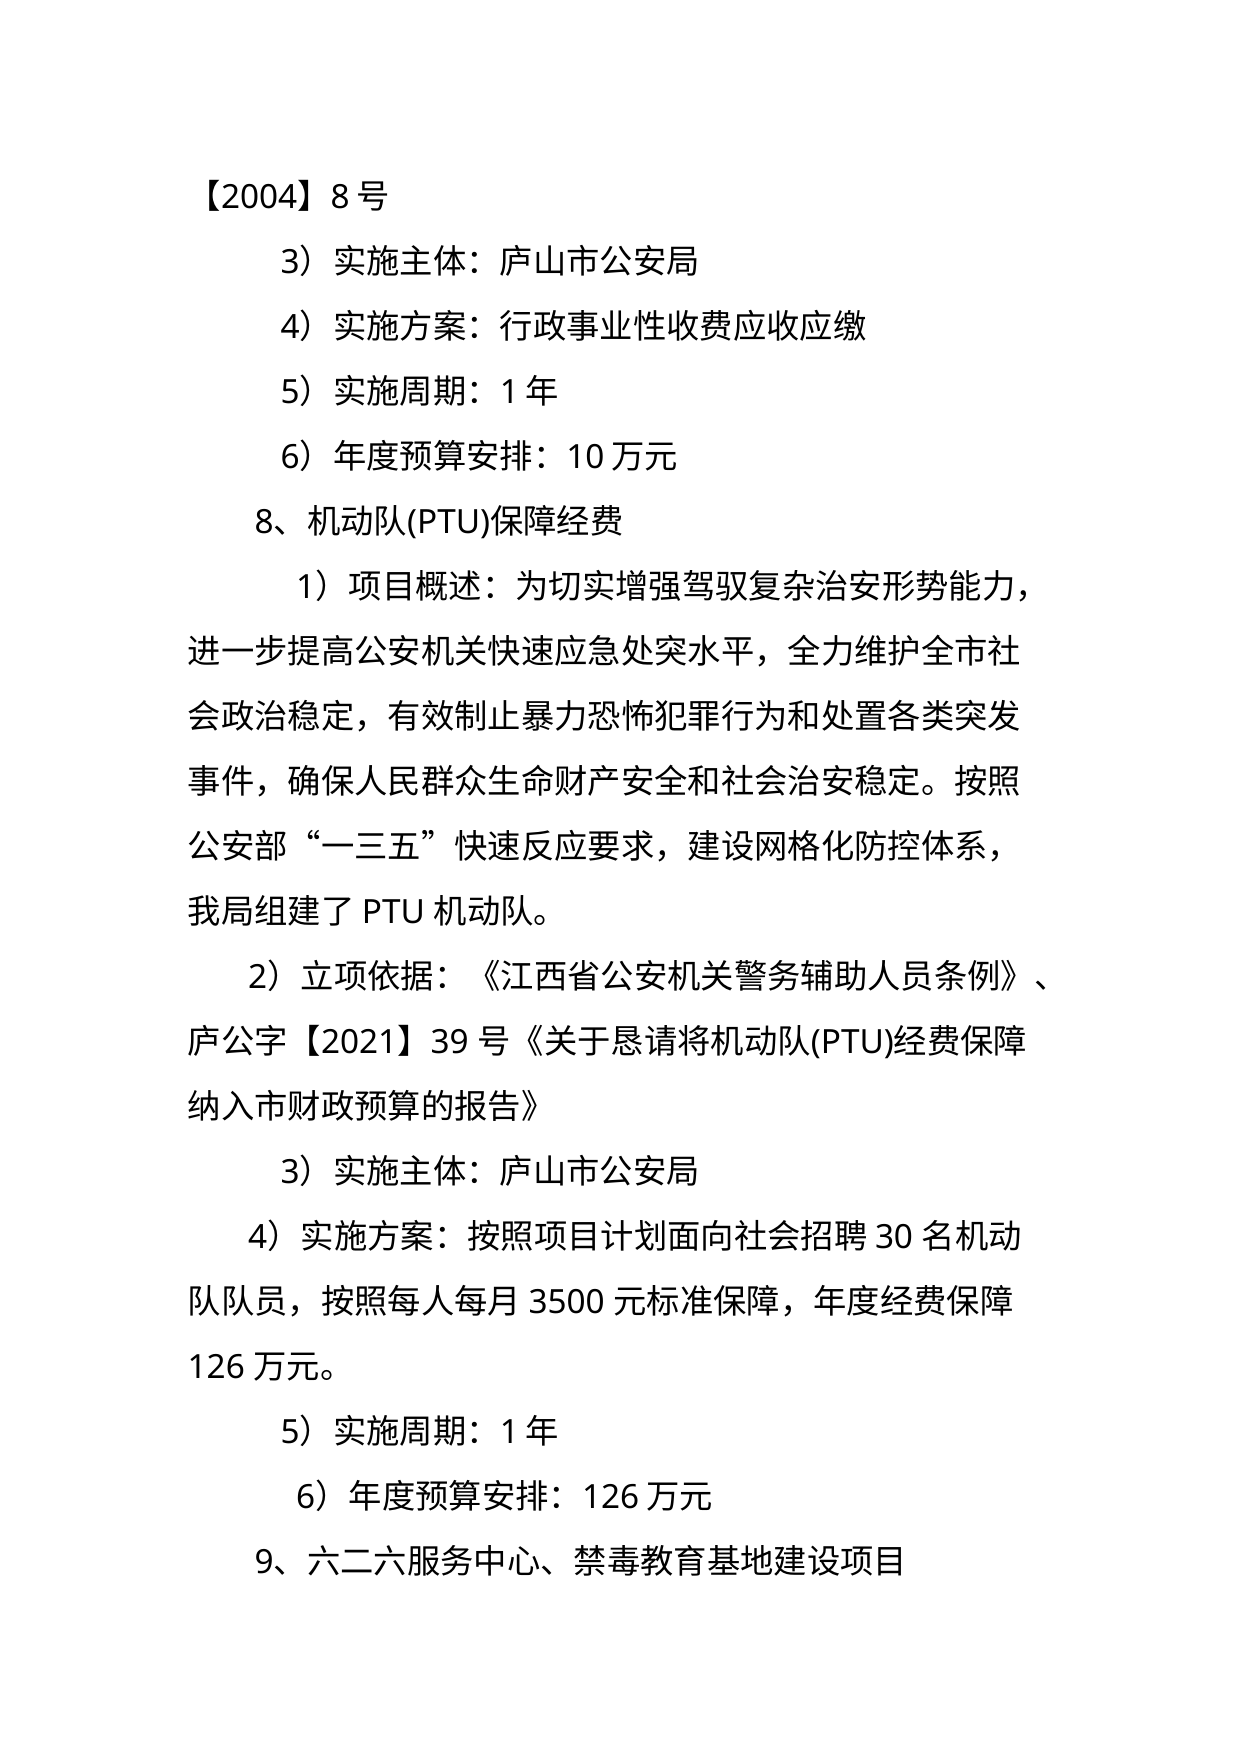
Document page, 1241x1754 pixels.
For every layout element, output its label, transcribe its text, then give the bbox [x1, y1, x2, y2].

text 6）年度预算安排：10万元 [187, 422, 1053, 487]
text 6）年度预算安排：126万元 [187, 1462, 1053, 1527]
text 9、六二六服务中心、禁毒教育基地建设项目 [187, 1527, 1053, 1592]
text 8、机动队(PTU)保障经费 [187, 487, 1053, 552]
text 5）实施周期：1年 [187, 357, 1053, 422]
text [187, 162, 1053, 227]
text 4）实施方案：行政事业性收费应收应缴 [187, 292, 1053, 357]
text 5）实施周期：1年 [187, 1397, 1053, 1462]
text 4）实施方案：按照项目计划面向社会招聘 30 名机动队队员，按照每人每月 3500 元标准保障，年度经费保障 126 万元。 [187, 1202, 1053, 1397]
text 1）项目概述：为切实增强驾驭复杂治安形势能力，进一步提高公安机关快速应急处突水平，全力维护全市社会政治稳定，有效制止暴力恐怖犯罪行为和处置各类突发事件，确保人民群众生命财产安全和社会治安稳定。按照公安部“一三五”快速反应要求，建设网格化防控体系，我局组建了 PTU 机动队。 [187, 552, 1053, 942]
text 3）实施主体：庐山市公安局 [187, 1137, 1053, 1202]
text 3）实施主体：庐山市公安局 [187, 227, 1053, 292]
text 2）立项依据：《江西省公安机关警务辅助人员条例》、庐公字【2021】39 号《关于恳请将机动队(PTU)经费保障纳入市财政预算的报告》 [187, 942, 1053, 1137]
